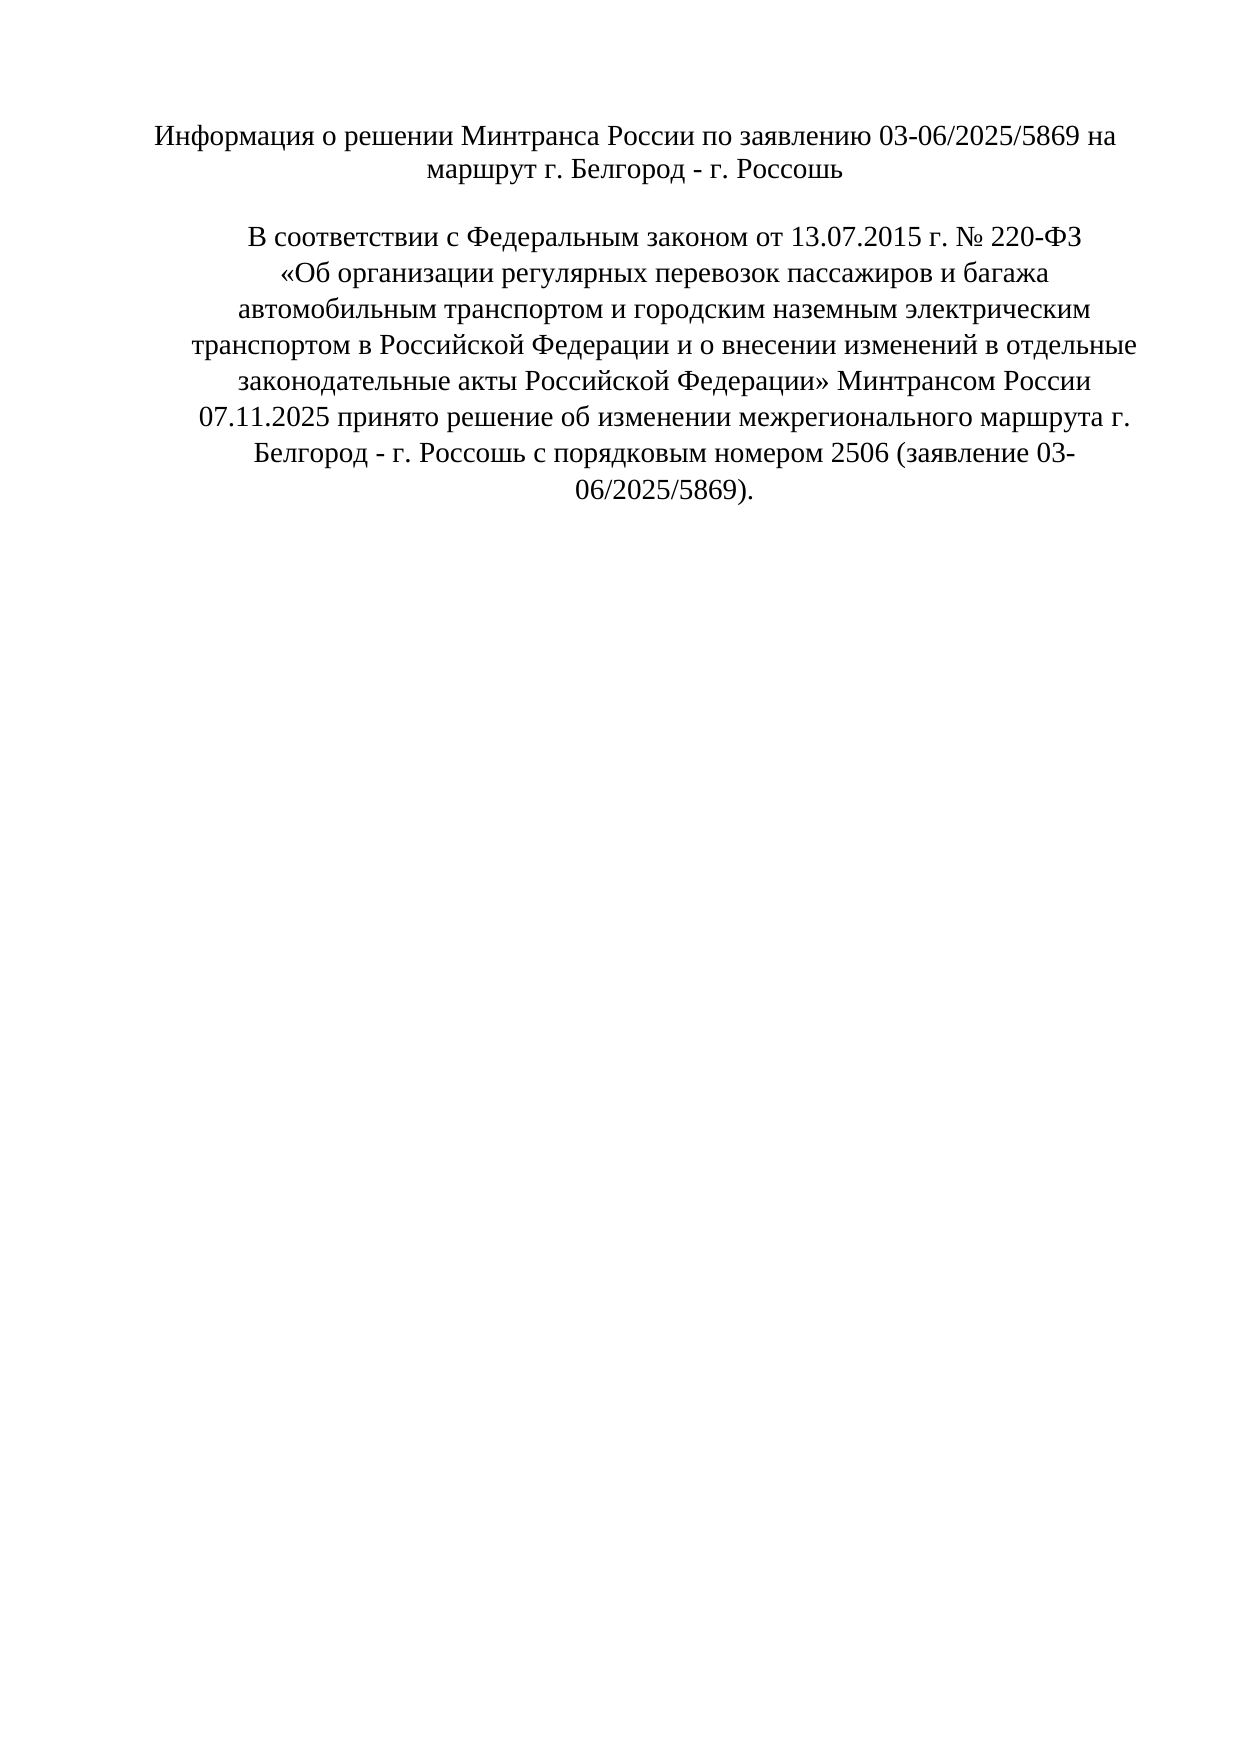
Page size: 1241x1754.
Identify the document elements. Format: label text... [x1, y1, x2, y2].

text Информация о решении Минтранса России по заявлению 03-06/2025/5869 на маршрут г. Белгород - г. Россошь [118, 118, 1152, 185]
text В соответствии с Федеральным законом от 13.07.2015 г. № 220-ФЗ «Об организации регулярных перевозок пассажиров и багажа автомобильным транспортом и городским наземным электрическим транспортом в Российской Федерации и о внесении изменений в отдельные законодательные акты Российской Федерации» Минтрансом России 07.11.2025 принято решение об изменении межрегионального маршрута г. Белгород - г. Россошь с порядковым номером 2506 (заявление 03-06/2025/5869). [177, 219, 1152, 505]
